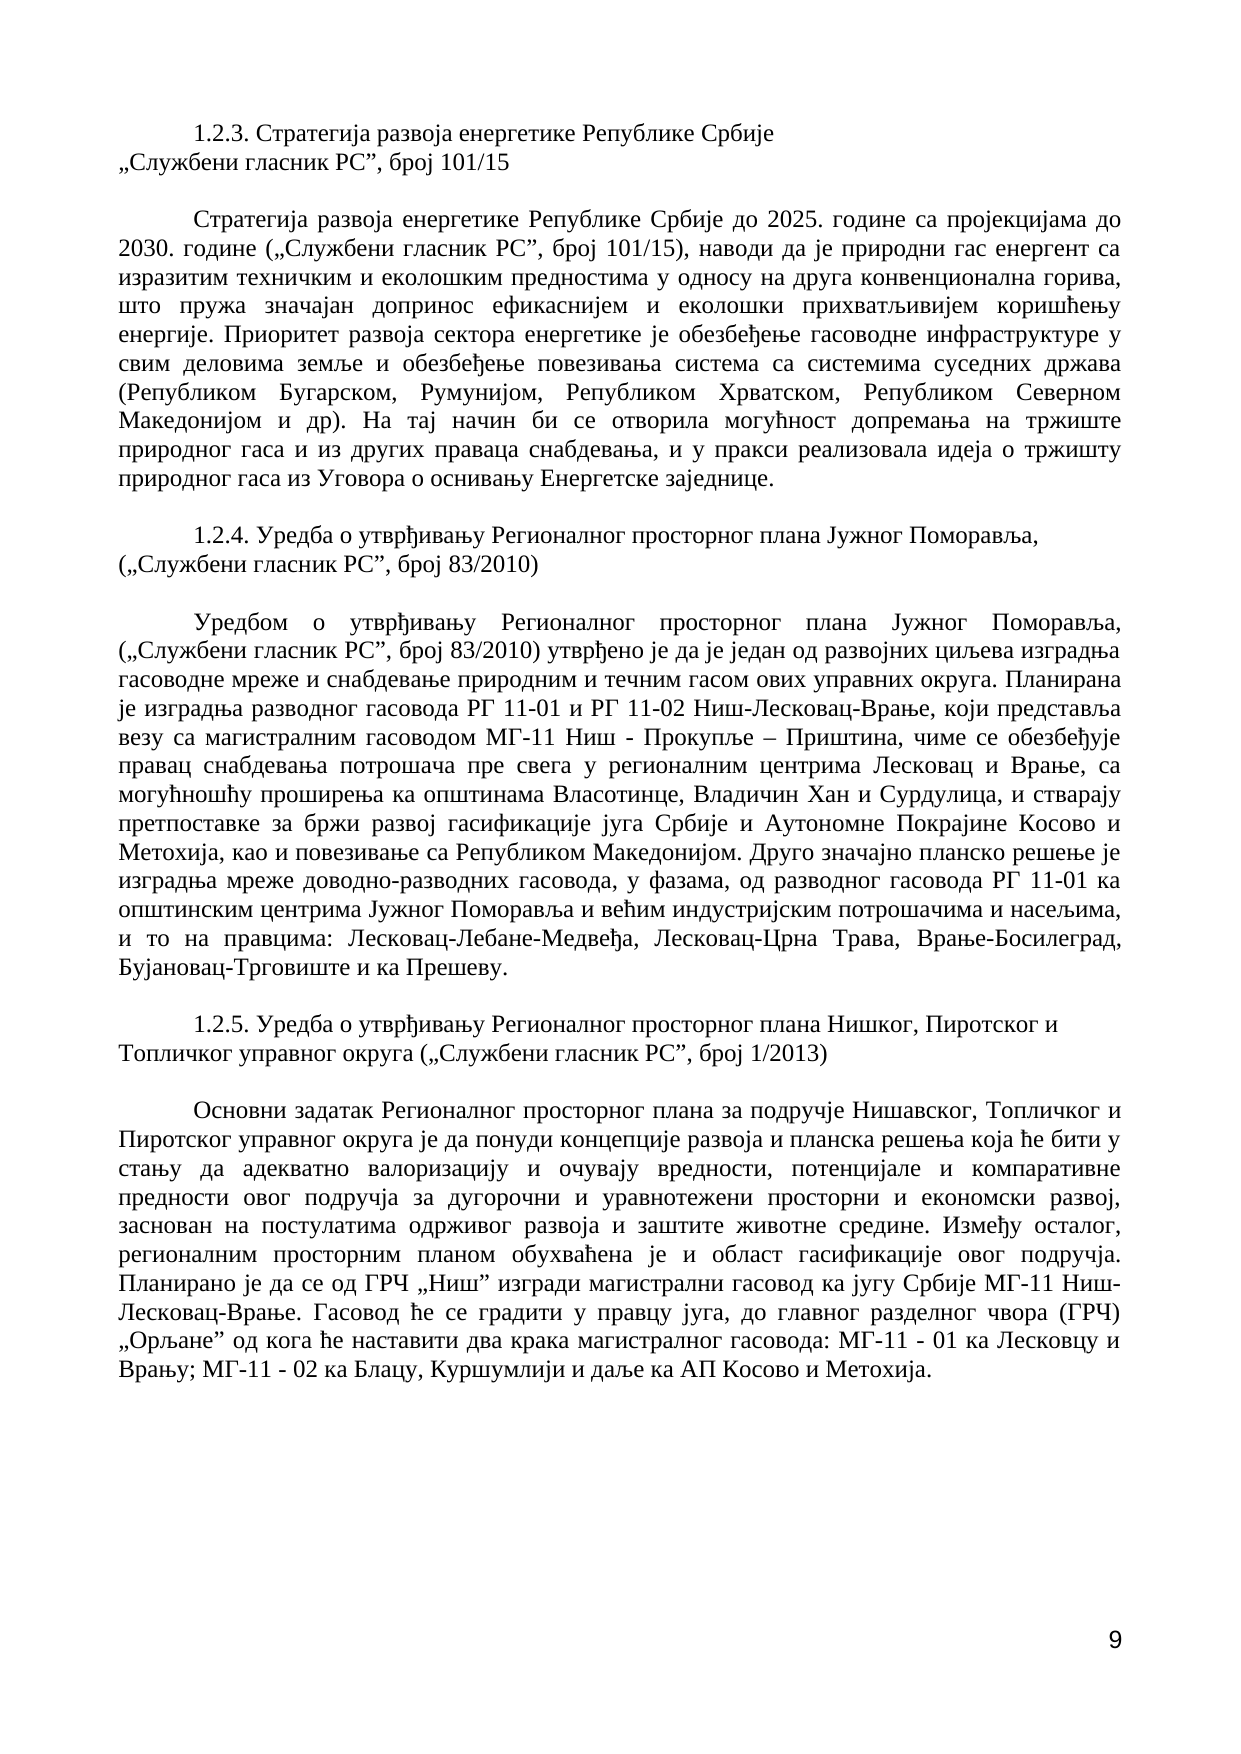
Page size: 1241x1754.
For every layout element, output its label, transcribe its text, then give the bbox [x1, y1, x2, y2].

text Стратегија развоја енергетике Републике Србије до 2025. године са пројекцијама до 2030. године („Службени гласник РС”, брoj 101/15), наводи да је природни гас енергент са изразитим техничким и еколошким предностима у односу на друга конвенционална горива, што пружа значајан допринос ефикаснијем и еколошки прихватљивијем коришћењу енергије. Приоритет развоја сектора енергетике је обезбеђење гасоводне инфраструктуре у свим деловима земље и обезбеђење повезивања система са системима суседних држава (Републиком Бугарском, Румунијом, Републиком Хрватском, Републиком Северном Македонијом и др). На тај начин би се отворила могућност допремања на тржиште природног гаса и из других праваца снабдевања, и у пракси реализовала идеја о тржишту природног гаса из Уговора о оснивању Енергетске заједнице. [118, 204, 1122, 492]
text Уредбом о утврђивању Регионалног просторног плана Јужног Поморавља, („Службени гласник РС”, број 83/2010) утврђено је да је један од развојних циљева изградња гасоводне мреже и снабдевање природним и течним гасом ових управних округа. Планирана је изградња разводног гасовода РГ 11-01 и РГ 11-02 Ниш-Лесковац-Врање, који представља везу са магистралним гасоводом МГ-11 Ниш - Прокупље – Приштина, чиме се обезбеђује правац снабдевања потрошача пре свега у регионалним центрима Лесковац и Врање, са могућношћу проширења ка општинама Власотинце, Владичин Хан и Сурдулица, и стварају претпоставке за бржи развој гасификације југа Србије и Аутономне Покрајине Косово и Метохија, као и повезивање са Републиком Македонијом. Друго значајно планско решење је изградња мреже доводно-разводних гасовода, у фазама, од разводног гасовода РГ 11-01 ка општинским центрима Јужног Поморавља и већим индустријским потрошачима и насељима, и то на правцима: Лесковац-Лебане-Медвеђа, Лесковац-Црна Трава, Врање-Босилеград, Бујановац-Трговиште и ка Прешеву. [118, 607, 1122, 981]
subtitle 1.2.5. Уредба о утврђивању Регионалног просторног плана Нишког, Пиротског и Топличког управног округа („Службени гласник РС”, број 1/2013) [118, 1009, 1122, 1067]
subtitle „Службени гласник РС”, брoj 101/15 [118, 147, 1122, 176]
subtitle 1.2.3. Стратегија развоја енергетике Републике Србије [118, 118, 1122, 147]
subtitle 1.2.4. Уредба о утврђивању Регионалног просторног плана Јужног Поморавља, („Службени гласник РС”, број 83/2010) [118, 521, 1122, 578]
text Основни задатак Регионалног просторног плана за подручје Нишавског, Топличког и Пиротског управног округа је да понуди концепције развоја и планска решења која ће бити у стању да адекватно валоризацију и очувају вредности, потенцијале и компаративне предности овог подручја за дугорочни и уравнотежени просторни и економски развој, заснован на постулатима одрживог развоја и заштите животне средине. Између осталог, регионалним просторним планом обухваћена је и област гасификације овог подручја. Планирано је да се од ГРЧ „Ниш” изгради магистрални гасовод ка југу Србије МГ-11 Ниш-Лесковац-Врање. Гасовод ће се градити у правцу југа, до главног разделног чвора (ГРЧ) „Орљане” од кога ће наставити два крака магистралног гасовода: МГ-11 - 01 ка Лесковцу и Врању; МГ-11 - 02 ка Блацу, Куршумлији и даље ка АП Косово и Метохија. [118, 1096, 1122, 1383]
